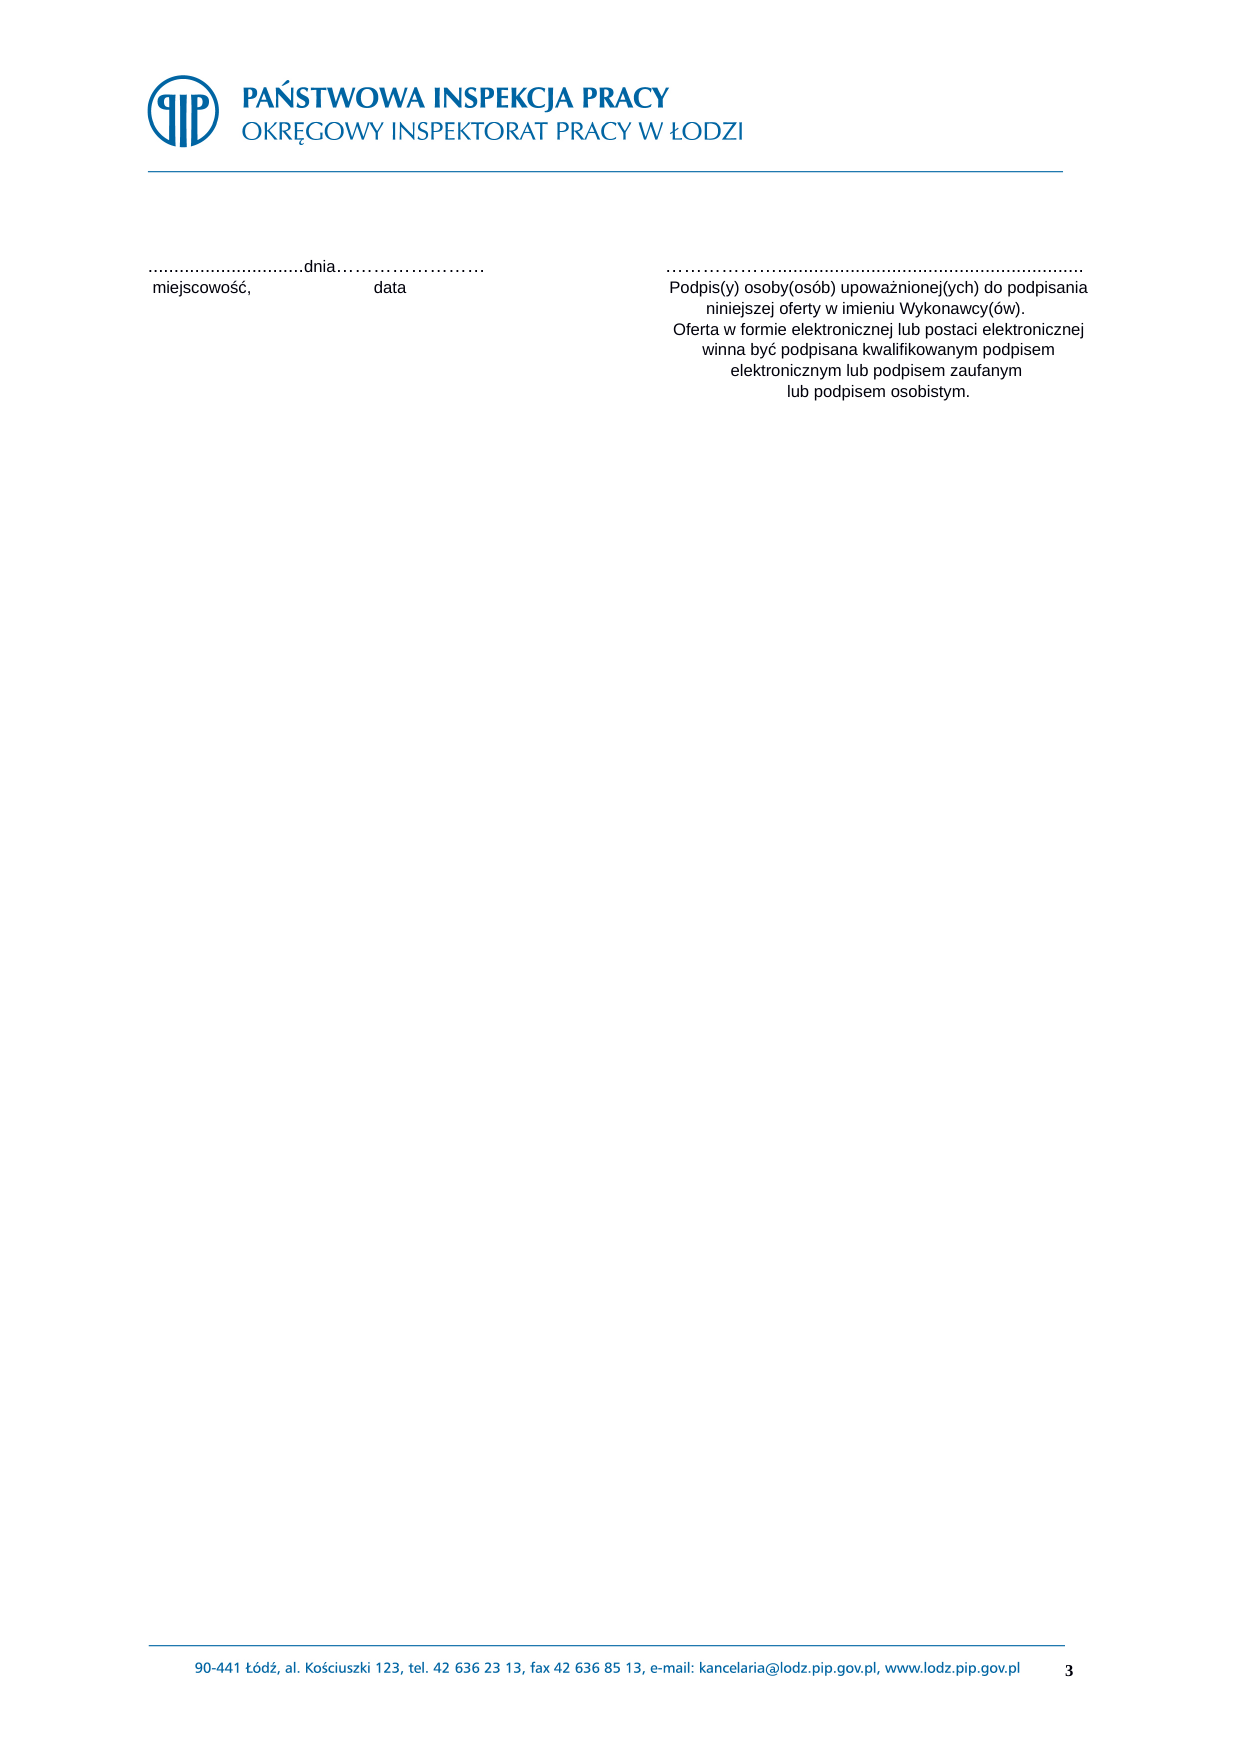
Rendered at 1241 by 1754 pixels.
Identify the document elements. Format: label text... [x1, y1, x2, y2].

text ..............................dnia…………………… ………………........................................................... [148, 255, 1093, 277]
text Oferta w formie elektronicznej lub postaci elektronicznej winna być podpisana kwalifikowanym podpisem elektronicznym lub podpisem zaufanym lub podpisem osobistym. [664, 319, 1093, 401]
text miejscowość, data Podpis(y) osoby(osób) upoważnionej(ych) do podpisania [148, 278, 1093, 297]
text niniejszej oferty w imieniu Wykonawcy(ów). [148, 299, 1093, 318]
picture [147, 73, 1064, 174]
picture [147, 1643, 1065, 1677]
